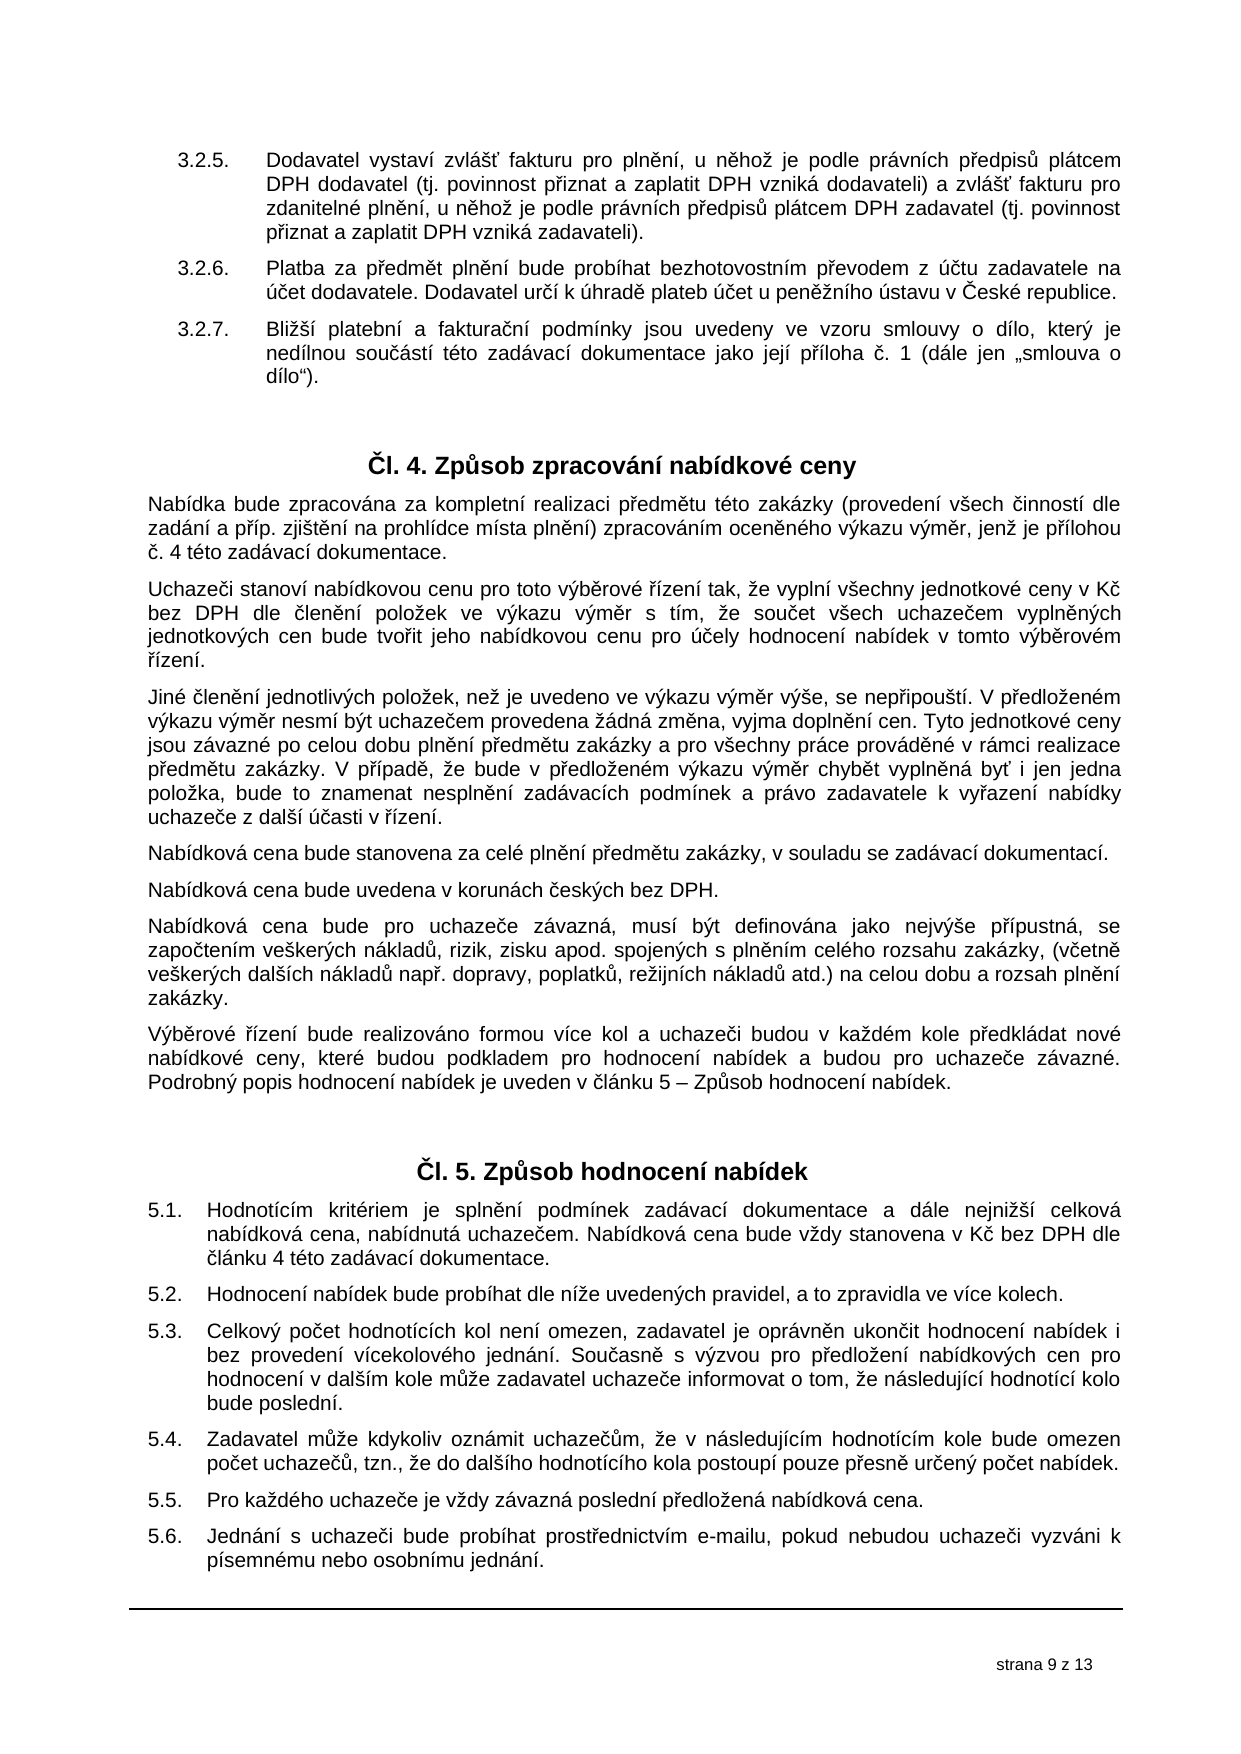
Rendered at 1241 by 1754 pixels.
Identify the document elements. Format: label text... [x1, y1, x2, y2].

text Nabídka bude zpracována za kompletní realizaci předmětu této zakázky (provedení všech činností dle zadání a příp. zjištění na prohlídce místa plnění) zpracováním oceněného výkazu výměr, jenž je přílohou č. 4 této zadávací dokumentace. [148, 492, 1122, 564]
text Celkový počet hodnotících kol není omezen, zadavatel je oprávněn ukončit hodnocení nabídek i bez provedení vícekolového jednání. Současně s výzvou pro předložení nabídkových cen pro hodnocení v dalším kole může zadavatel uchazeče informovat o tom, že následující hodnotící kolo bude poslední. [148, 1319, 1122, 1414]
text Nabídková cena bude stanovena za celé plnění předmětu zakázky, v souladu se zadávací dokumentací. [148, 841, 1122, 865]
text Hodnotícím kritériem je splnění podmínek zadávací dokumentace a dále nejnižší celková nabídková cena, nabídnutá uchazečem. Nabídková cena bude vždy stanovena v Kč bez DPH dle článku 4 této zadávací dokumentace. [148, 1198, 1122, 1270]
text Uchazeči stanoví nabídkovou cenu pro toto výběrové řízení tak, že vyplní všechny jednotkové ceny v Kč bez DPH dle členění položek ve výkazu výměr s tím, že součet všech uchazečem vyplněných jednotkových cen bude tvořit jeho nabídkovou cenu pro účely hodnocení nabídek v tomto výběrovém řízení. [148, 576, 1122, 672]
text Nabídková cena bude pro uchazeče závazná, musí být definována jako nejvýše přípustná, se započtením veškerých nákladů, rizik, zisku apod. spojených s plněním celého rozsahu zakázky, (včetně veškerých dalších nákladů např. dopravy, poplatků, režijních nákladů atd.) na celou dobu a rozsah plnění zakázky. [148, 914, 1122, 1010]
text Dodavatel vystaví zvlášť fakturu pro plnění, u něhož je podle právních předpisů plátcem DPH dodavatel (tj. povinnost přiznat a zaplatit DPH vzniká dodavateli) a zvlášť fakturu pro zdanitelné plnění, u něhož je podle právních předpisů plátcem DPH zadavatel (tj. povinnost přiznat a zaplatit DPH vzniká zadavateli). [177, 148, 1122, 243]
text Platba za předmět plnění bude probíhat bezhotovostním převodem z účtu zadavatele na účet dodavatele. Dodavatel určí k úhradě plateb účet u peněžního ústavu v České republice. [177, 256, 1122, 304]
text Jednání s uchazeči bude probíhat prostřednictvím e-mailu, pokud nebudou uchazeči vyzváni k písemnému nebo osobnímu jednání. [148, 1524, 1122, 1572]
text Způsob zpracování nabídkové ceny [102, 451, 1122, 479]
text Bližší platební a fakturační podmínky jsou uvedeny ve vzoru smlouvy o dílo, který je nedílnou součástí této zadávací dokumentace jako její příloha č. 1 (dále jen „smlouva o dílo“). [177, 316, 1122, 388]
text Výběrové řízení bude realizováno formou více kol a uchazeči budou v každém kole předkládat nové nabídkové ceny, které budou podkladem pro hodnocení nabídek a budou pro uchazeče závazné. Podrobný popis hodnocení nabídek je uveden v článku 5 – Způsob hodnocení nabídek. [148, 1022, 1122, 1094]
text Jiné členění jednotlivých položek, než je uvedeno ve výkazu výměr výše, se nepřipouští. V předloženém výkazu výměr nesmí být uchazečem provedena žádná změna, vyjma doplnění cen. Tyto jednotkové ceny jsou závazné po celou dobu plnění předmětu zakázky a pro všechny práce prováděné v rámci realizace předmětu zakázky. V případě, že bude v předloženém výkazu výměr chybět vyplněná byť i jen jedna položka, bude to znamenat nesplnění zadávacích podmínek a právo zadavatele k vyřazení nabídky uchazeče z další účasti v řízení. [148, 685, 1122, 828]
text Pro každého uchazeče je vždy závazná poslední předložená nabídková cena. [148, 1487, 1122, 1511]
text Nabídková cena bude uvedena v korunách českých bez DPH. [148, 877, 1122, 901]
text Způsob hodnocení nabídek [102, 1157, 1122, 1185]
text Hodnocení nabídek bude probíhat dle níže uvedených pravidel, a to zpravidla ve více kolech. [148, 1282, 1122, 1306]
text Zadavatel může kdykoliv oznámit uchazečům, že v následujícím hodnotícím kole bude omezen počet uchazečů, tzn., že do dalšího hodnotícího kola postoupí pouze přesně určený počet nabídek. [148, 1427, 1122, 1475]
